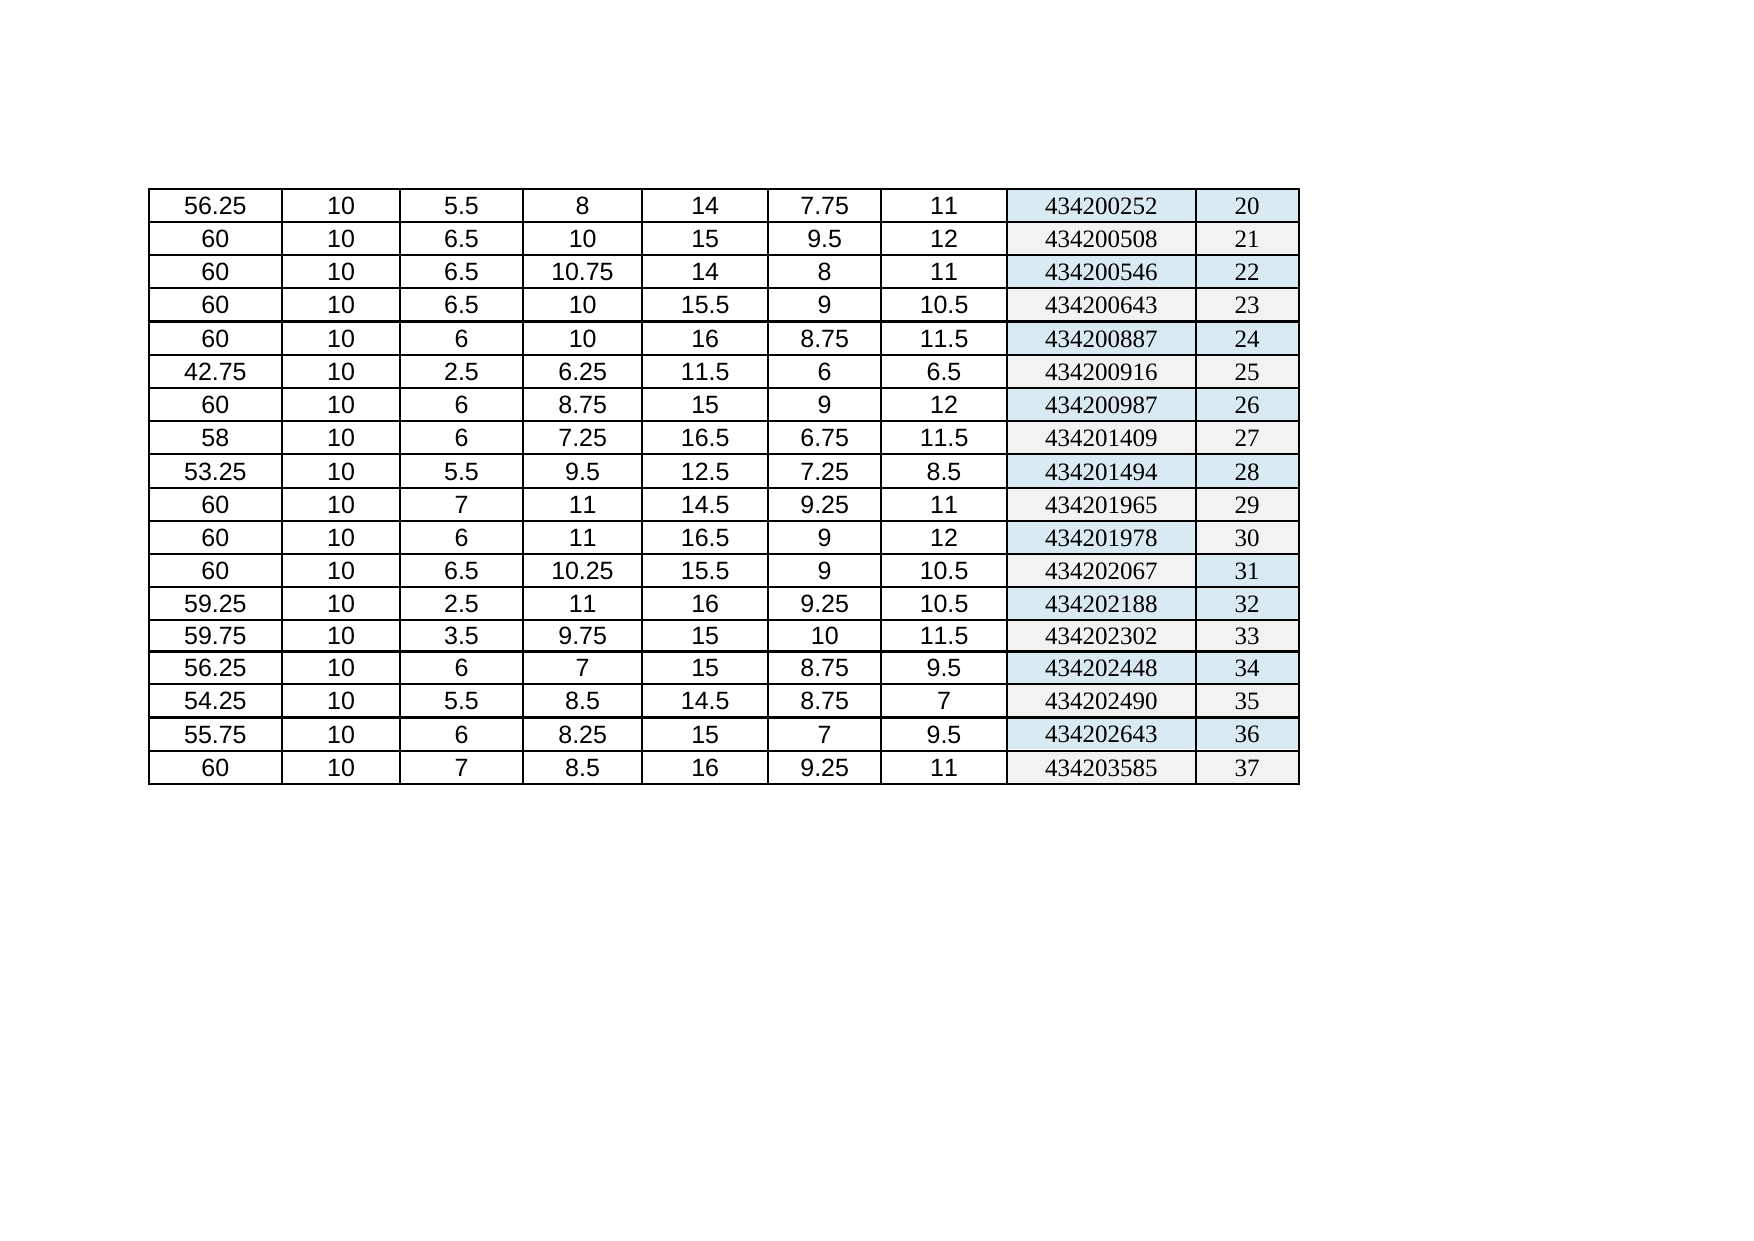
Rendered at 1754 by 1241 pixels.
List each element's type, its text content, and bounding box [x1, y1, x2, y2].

table_cell 22 [1197, 256, 1298, 287]
table_cell 60 [150, 555, 281, 586]
table_cell 10 [283, 752, 399, 783]
table_cell 27 [1197, 422, 1298, 453]
table_cell 10 [524, 289, 641, 320]
table_cell 8.5 [524, 685, 641, 716]
table_cell 6.5 [401, 555, 522, 586]
table_cell 9.5 [524, 455, 641, 487]
table_cell 10.25 [524, 555, 641, 586]
table_cell 6 [401, 422, 522, 453]
table_cell 16.5 [643, 522, 767, 553]
table_cell 54.25 [150, 685, 281, 716]
table_cell 9.5 [882, 653, 1006, 683]
table_cell 11.5 [882, 422, 1006, 453]
table_cell 16 [643, 588, 767, 619]
table_cell 34 [1197, 653, 1298, 683]
table_cell 9 [769, 289, 880, 320]
table_cell 434200916 [1008, 356, 1195, 387]
table_cell 6.75 [769, 422, 880, 453]
table_cell 434200887 [1008, 323, 1195, 354]
table_cell 58 [150, 422, 281, 453]
table_cell 10 [283, 190, 399, 221]
table_cell 8.75 [769, 323, 880, 354]
table_cell 21 [1197, 223, 1298, 254]
table_cell 35 [1197, 685, 1298, 716]
table_cell 14 [643, 190, 767, 221]
table_cell 12.5 [643, 455, 767, 487]
table_cell 33 [1197, 621, 1298, 650]
table_cell 9.25 [769, 752, 880, 783]
table_cell 7 [882, 685, 1006, 716]
table_cell 26 [1197, 389, 1298, 420]
table_cell 10 [283, 455, 399, 487]
table_cell 10 [283, 685, 399, 716]
table_cell 32 [1197, 588, 1298, 619]
table_cell 6 [401, 323, 522, 354]
table_cell 14.5 [643, 489, 767, 520]
table_cell 11 [882, 752, 1006, 783]
table_cell 9 [769, 555, 880, 586]
table_cell 434200252 [1008, 190, 1195, 221]
table_cell 16 [643, 752, 767, 783]
table_cell 60 [150, 522, 281, 553]
table_cell 434201494 [1008, 455, 1195, 487]
table_cell 8.25 [524, 719, 641, 749]
table_cell 15.5 [643, 289, 767, 320]
table_cell 11 [524, 588, 641, 619]
table_cell 31 [1197, 555, 1298, 586]
table_cell 8.5 [524, 752, 641, 783]
table_cell 434202448 [1008, 653, 1195, 683]
table_cell 434202643 [1008, 719, 1195, 749]
table_cell 10 [283, 588, 399, 619]
table_cell 11 [882, 190, 1006, 221]
table_cell 10 [283, 653, 399, 683]
table_cell 60 [150, 256, 281, 287]
table_cell 7.25 [769, 455, 880, 487]
table_cell 10 [283, 621, 399, 650]
table_cell 5.5 [401, 455, 522, 487]
table_cell 36 [1197, 719, 1298, 749]
table_cell 434201965 [1008, 489, 1195, 520]
table_cell 15 [643, 719, 767, 749]
table_cell 6 [769, 356, 880, 387]
table_cell 56.25 [150, 190, 281, 221]
table_cell 10 [283, 555, 399, 586]
table_cell 6.5 [401, 256, 522, 287]
table_cell 6 [401, 522, 522, 553]
table_cell 434200508 [1008, 223, 1195, 254]
table_cell 10 [283, 489, 399, 520]
table_cell 7.75 [769, 190, 880, 221]
table_cell 434201409 [1008, 422, 1195, 453]
table_cell 434200987 [1008, 389, 1195, 420]
table_cell 29 [1197, 489, 1298, 520]
table_cell 434202188 [1008, 588, 1195, 619]
table_cell 434202490 [1008, 685, 1195, 716]
table_cell 60 [150, 223, 281, 254]
table_cell 2.5 [401, 588, 522, 619]
table_cell 6 [401, 719, 522, 749]
table_cell 11 [882, 489, 1006, 520]
table_cell 60 [150, 289, 281, 320]
table_cell 9.25 [769, 489, 880, 520]
table_cell 14 [643, 256, 767, 287]
table_cell 6.5 [401, 289, 522, 320]
table_cell 7 [401, 489, 522, 520]
table_cell 10 [283, 356, 399, 387]
table_cell 59.75 [150, 621, 281, 650]
table_cell 5.5 [401, 190, 522, 221]
table_cell 10.5 [882, 555, 1006, 586]
table_cell 6.5 [882, 356, 1006, 387]
table_cell 3.5 [401, 621, 522, 650]
table_cell 2.5 [401, 356, 522, 387]
table_cell 434203585 [1008, 752, 1195, 783]
table_cell 24 [1197, 323, 1298, 354]
table_cell 434200546 [1008, 256, 1195, 287]
table_cell 434202302 [1008, 621, 1195, 650]
table_cell 15 [643, 621, 767, 650]
table_cell 6 [401, 389, 522, 420]
table_cell 7.25 [524, 422, 641, 453]
table_cell 8.75 [769, 653, 880, 683]
table_cell 9.75 [524, 621, 641, 650]
table_cell 56.25 [150, 653, 281, 683]
table_cell 434202067 [1008, 555, 1195, 586]
table_cell 10 [283, 719, 399, 749]
table_cell 9.25 [769, 588, 880, 619]
table_cell 9 [769, 522, 880, 553]
table_cell 12 [882, 522, 1006, 553]
table_cell 10 [524, 323, 641, 354]
table_cell 15 [643, 223, 767, 254]
table_cell 10 [524, 223, 641, 254]
table_cell 9 [769, 389, 880, 420]
table_cell 11 [882, 256, 1006, 287]
table_cell 42.75 [150, 356, 281, 387]
table_cell 10 [283, 323, 399, 354]
table_cell 6.25 [524, 356, 641, 387]
table_cell 11.5 [643, 356, 767, 387]
table_cell 11.5 [882, 323, 1006, 354]
table_cell 434201978 [1008, 522, 1195, 553]
table_cell 20 [1197, 190, 1298, 221]
table_cell 60 [150, 389, 281, 420]
table_cell 53.25 [150, 455, 281, 487]
table_cell 15 [643, 653, 767, 683]
table_cell 28 [1197, 455, 1298, 487]
table_cell 16 [643, 323, 767, 354]
table_cell 9.5 [882, 719, 1006, 749]
table_cell 10 [769, 621, 880, 650]
table_cell 10 [283, 289, 399, 320]
table_cell 7 [401, 752, 522, 783]
table_cell 30 [1197, 522, 1298, 553]
table_cell 8.75 [524, 389, 641, 420]
table_cell 12 [882, 223, 1006, 254]
table_cell 6.5 [401, 223, 522, 254]
table_cell 59.25 [150, 588, 281, 619]
table_cell 8 [524, 190, 641, 221]
table_cell 10.75 [524, 256, 641, 287]
table_cell 60 [150, 489, 281, 520]
table_cell 23 [1197, 289, 1298, 320]
table_cell 37 [1197, 752, 1298, 783]
table_cell 9.5 [769, 223, 880, 254]
table_cell 7 [524, 653, 641, 683]
table_cell 11 [524, 489, 641, 520]
table_cell 5.5 [401, 685, 522, 716]
table_cell 10 [283, 422, 399, 453]
table_cell 10.5 [882, 588, 1006, 619]
table_cell 14.5 [643, 685, 767, 716]
table_cell 11.5 [882, 621, 1006, 650]
table_cell 8.75 [769, 685, 880, 716]
table_cell 10 [283, 389, 399, 420]
table_cell 10.5 [882, 289, 1006, 320]
table_cell 8.5 [882, 455, 1006, 487]
table_cell 10 [283, 256, 399, 287]
table_cell 15 [643, 389, 767, 420]
table_cell 15.5 [643, 555, 767, 586]
table_cell 11 [524, 522, 641, 553]
table_cell 60 [150, 323, 281, 354]
table_cell 434200643 [1008, 289, 1195, 320]
table_cell 7 [769, 719, 880, 749]
table_cell 12 [882, 389, 1006, 420]
table_cell 25 [1197, 356, 1298, 387]
table_cell 10 [283, 223, 399, 254]
table_cell 16.5 [643, 422, 767, 453]
table_cell 55.75 [150, 719, 281, 749]
table_cell 10 [283, 522, 399, 553]
table_cell 6 [401, 653, 522, 683]
table_cell 8 [769, 256, 880, 287]
table_cell 60 [150, 752, 281, 783]
